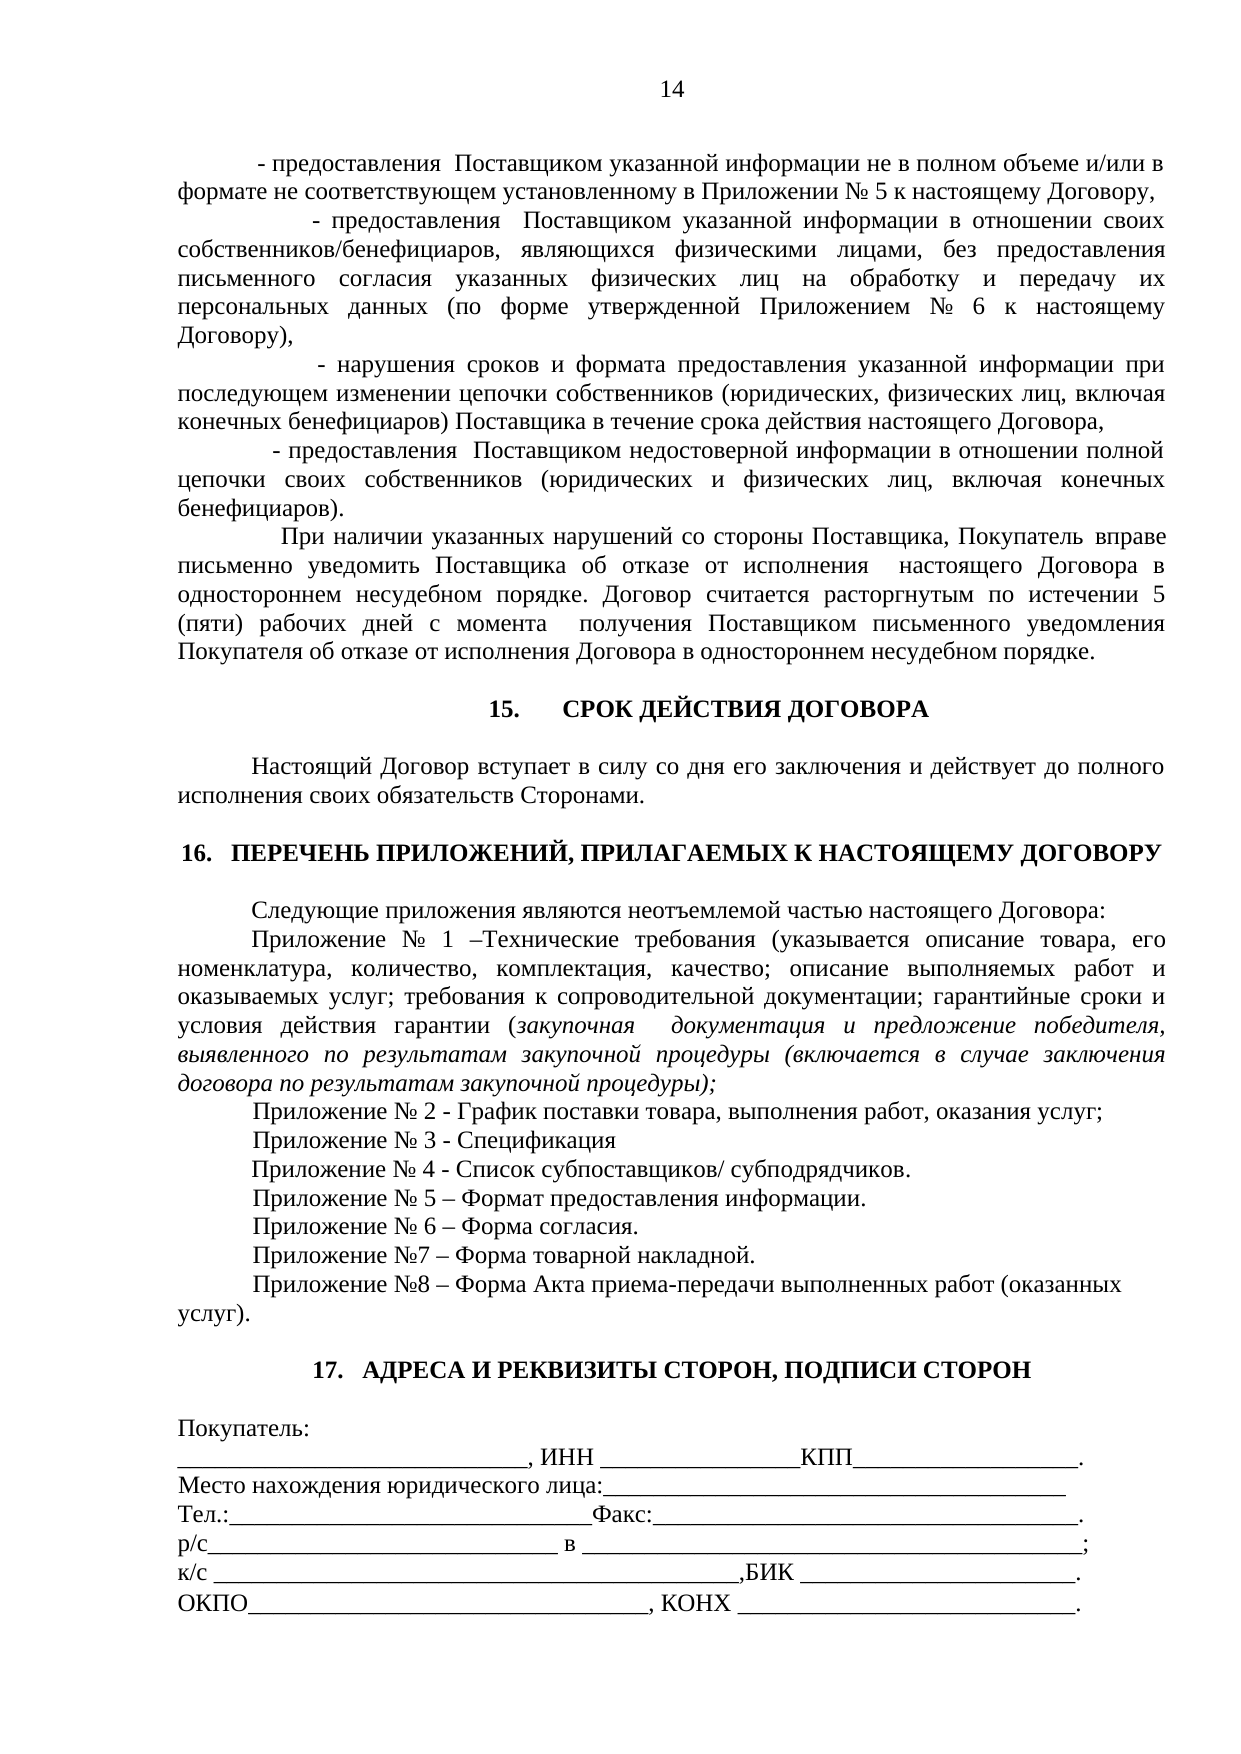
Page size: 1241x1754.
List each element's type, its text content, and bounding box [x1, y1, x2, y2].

text Следующие приложения являются неотъемлемой частью настоящего Договора: [177, 895, 1166, 924]
text Приложение №8 – Форма Акта приема-передачи выполненных работ (оказанных услуг). [177, 1269, 1166, 1326]
text Приложение № 5 – Формат предоставления информации. [177, 1183, 1166, 1211]
list СРОК ДЕЙСТВИЯ ДОГОВОРА [177, 694, 1166, 723]
text р/с____________________________ в ________________________________________; [177, 1528, 1166, 1557]
text Приложение № 2 - График поставки товара, выполнения работ, оказания услуг; [177, 1096, 1166, 1125]
text - предоставления Поставщиком недостоверной информации в отношении полной цепочки своих собственников (юридических и физических лиц, включая конечных бенефициаров). [177, 435, 1166, 521]
text - предоставления Поставщиком указанной информации не в полном объеме и/или в формате не соответствующем установленному в Приложении № 5 к настоящему Договору, [177, 148, 1166, 205]
text Тел.:_____________________________Факс:__________________________________. [177, 1499, 1166, 1528]
text Приложение № 1 –Технические требования (указывается описание товара, его номенклатура, количество, комплектация, качество; описание выполняемых работ и оказываемых услуг; требования к сопроводительной документации; гарантийные сроки и условия действия гарантии (закупочная документация и предложение победителя, выявленного по результатам закупочной процедуры (включается в случае заключения договора по результатам закупочной процедуры); [177, 924, 1166, 1096]
list АДРЕСА И РЕКВИЗИТЫ СТОРОН, ПОДПИСИ СТОРОН [177, 1355, 1166, 1384]
text Покупатель: [177, 1413, 1166, 1442]
text Приложение № 3 - Спецификация [177, 1125, 1166, 1154]
text - предоставления Поставщиком указанной информации в отношении своих собственников/бенефициаров, являющихся физическими лицами, без предоставления письменного согласия указанных физических лиц на обработку и передачу их персональных данных (по форме утвержденной Приложением № 6 к настоящему Договору), [177, 205, 1166, 349]
text Настоящий Договор вступает в силу со дня его заключения и действует до полного исполнения своих обязательств Сторонами. [177, 751, 1166, 809]
text Место нахождения юридического лица:_____________________________________ [177, 1471, 1166, 1499]
text Приложение № 6 – Форма согласия. [177, 1211, 1166, 1240]
list ПЕРЕЧЕНЬ ПРИЛОЖЕНИЙ, ПРИЛАГАЕМЫХ К НАСТОЯЩЕМУ ДОГОВОРУ [177, 838, 1166, 866]
text При наличии указанных нарушений со стороны Поставщика, Покупатель вправе письменно уведомить Поставщика об отказе от исполнения настоящего Договора в одностороннем несудебном порядке. Договор считается расторгнутым по истечении 5 (пяти) рабочих дней с момента получения Поставщиком письменного уведомления Покупателя об отказе от исполнения Договора в одностороннем несудебном порядке. [177, 521, 1166, 665]
text к/с __________________________________________,БИК ______________________. [177, 1557, 1166, 1586]
text Приложение №7 – Форма товарной накладной. [177, 1240, 1166, 1269]
text Приложение № 4 - Список субпоставщиков/ субподрядчиков. [177, 1154, 1166, 1183]
text - нарушения сроков и формата предоставления указанной информации при последующем изменении цепочки собственников (юридических, физических лиц, включая конечных бенефициаров) Поставщика в течение срока действия настоящего Договора, [177, 349, 1166, 435]
text ____________________________, ИНН ________________КПП__________________. [177, 1442, 1166, 1471]
text ОКПО________________________________, КОНХ ___________________________. [177, 1588, 1166, 1616]
